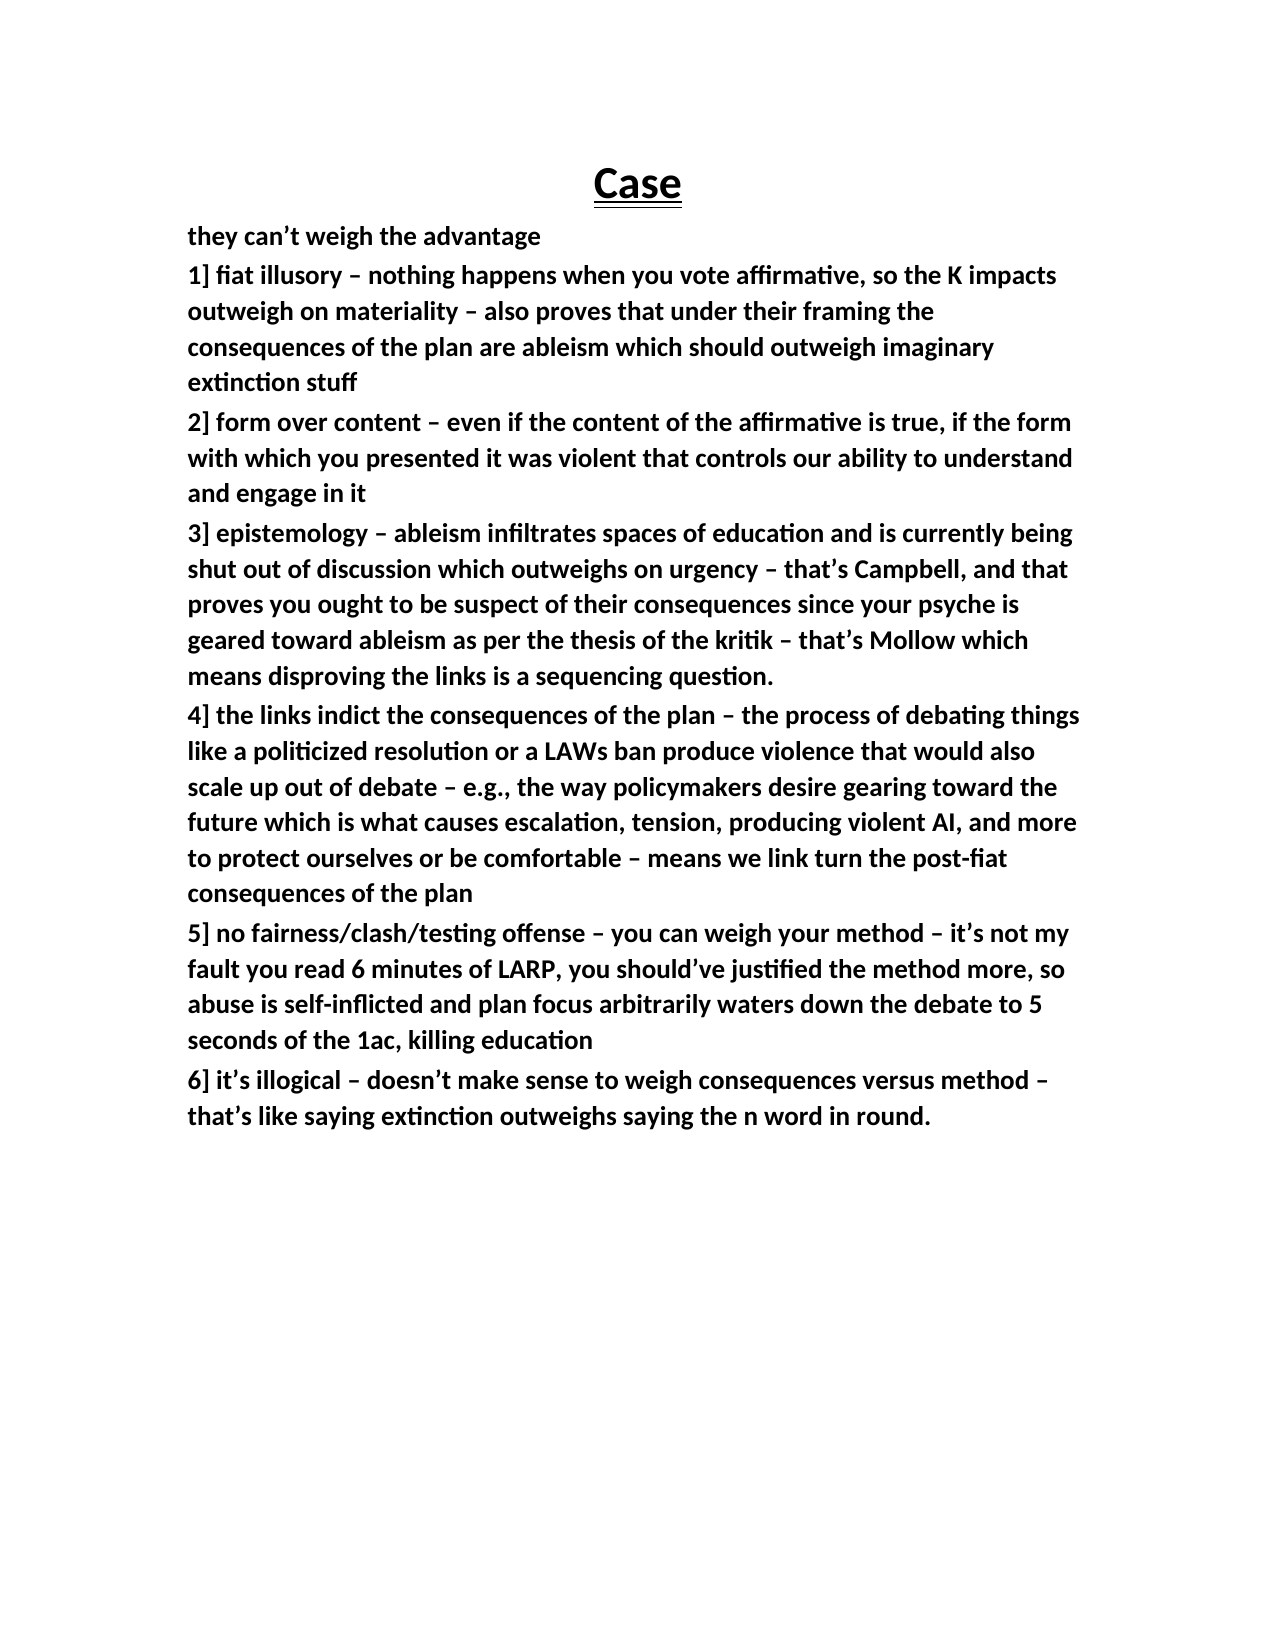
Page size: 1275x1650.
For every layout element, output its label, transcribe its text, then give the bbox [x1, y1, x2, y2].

subtitle 2] form over content – even if the content of the affirmative is true, if the form with which you presented it was violent that controls our ability to understand and engage in it [187, 405, 1087, 509]
subtitle they can’t weigh the advantage [187, 219, 1087, 252]
subtitle Case [187, 154, 1087, 210]
subtitle 5] no fairness/clash/testing offense – you can weigh your method – it’s not my fault you read 6 minutes of LARP, you should’ve justified the method more, so abuse is self-inflicted and plan focus arbitrarily waters down the debate to 5 seconds of the 1ac, killing education [187, 916, 1087, 1056]
subtitle 3] epistemology – ableism infiltrates spaces of education and is currently being shut out of discussion which outweighs on urgency – that’s Campbell, and that proves you ought to be suspect of their consequences since your psyche is geared toward ableism as per the thesis of the kritik – that’s Mollow which means disproving the links is a sequencing question. [187, 516, 1087, 692]
subtitle 6] it’s illogical – doesn’t make sense to weigh consequences versus method – that’s like saying extinction outweighs saying the n word in round. [187, 1063, 1087, 1132]
subtitle 1] fiat illusory – nothing happens when you vote affirmative, so the K impacts outweigh on materiality – also proves that under their framing the consequences of the plan are ableism which should outweigh imaginary extinction stuff [187, 258, 1087, 398]
subtitle 4] the links indict the consequences of the plan – the process of debating things like a politicized resolution or a LAWs ban produce violence that would also scale up out of debate – e.g., the way policymakers desire gearing toward the future which is what causes escalation, tension, producing violent AI, and more to protect ourselves or be comfortable – means we link turn the post-fiat consequences of the plan [187, 698, 1087, 909]
